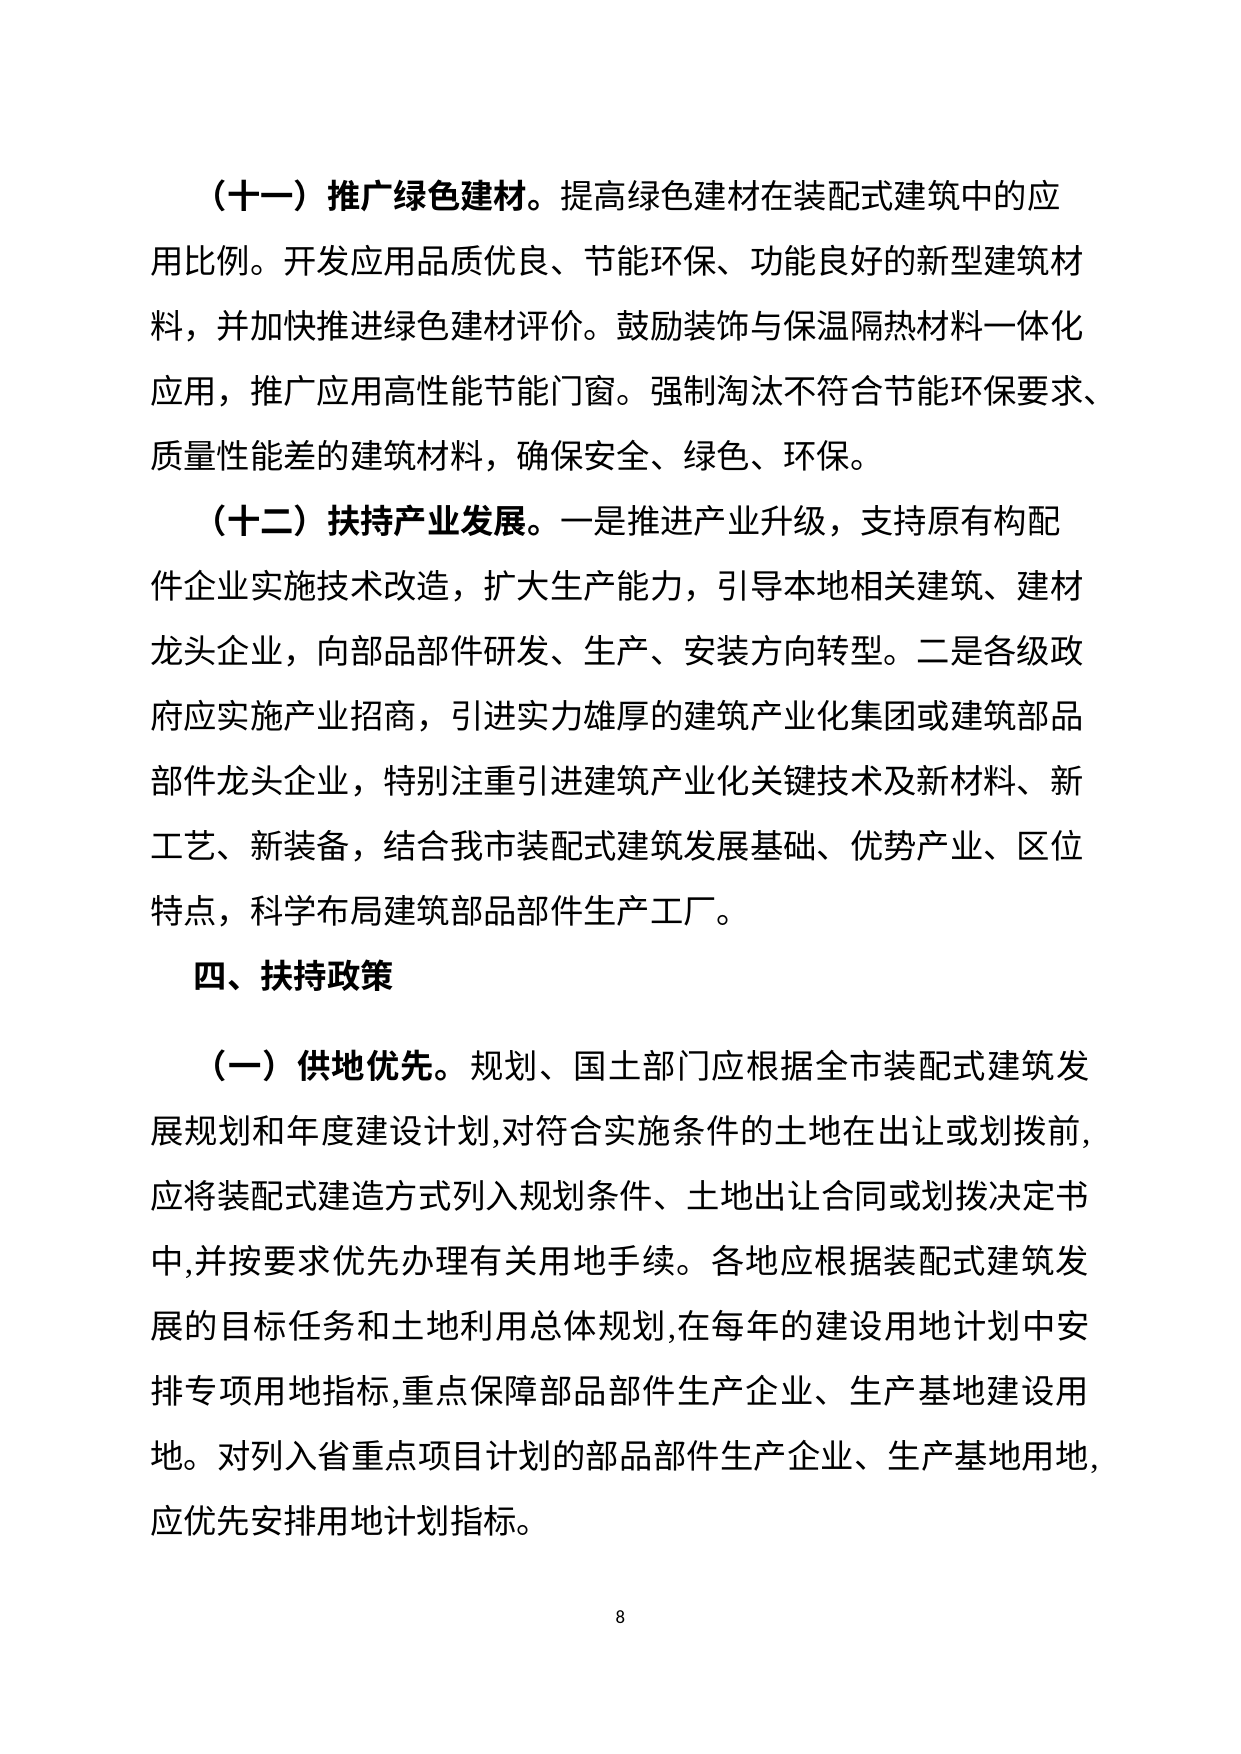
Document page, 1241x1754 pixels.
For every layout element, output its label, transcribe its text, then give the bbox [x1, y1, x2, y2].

text （十一）推广绿色建材。提高绿色建材在装配式建筑中的应用比例。开发应用品质优良、节能环保、功能良好的新型建筑材料，并加快推进绿色建材评价。鼓励装饰与保温隔热材料一体化应用，推广应用高性能节能门窗。强制淘汰不符合节能环保要求、质量性能差的建筑材料，确保安全、绿色、环保。 [150, 162, 1090, 487]
text （十二）扶持产业发展。一是推进产业升级，支持原有构配件企业实施技术改造，扩大生产能力，引导本地相关建筑、建材龙头企业，向部品部件研发、生产、安装方向转型。二是各级政府应实施产业招商，引进实力雄厚的建筑产业化集团或建筑部品部件龙头企业，特别注重引进建筑产业化关键技术及新材料、新工艺、新装备，结合我市装配式建筑发展基础、优势产业、区位特点，科学布局建筑部品部件生产工厂。 [150, 487, 1090, 942]
text 四、扶持政策 [150, 942, 1090, 1007]
text （一）供地优先。规划、国土部门应根据全市装配式建筑发展规划和年度建设计划,对符合实施条件的土地在出让或划拨前,应将装配式建造方式列入规划条件、土地出让合同或划拨决定书中,并按要求优先办理有关用地手续。各地应根据装配式建筑发展的目标任务和土地利用总体规划,在每年的建设用地计划中安排专项用地指标,重点保障部品部件生产企业、生产基地建设用地。对列入省重点项目计划的部品部件生产企业、生产基地用地,应优先安排用地计划指标。 [150, 1031, 1090, 1551]
